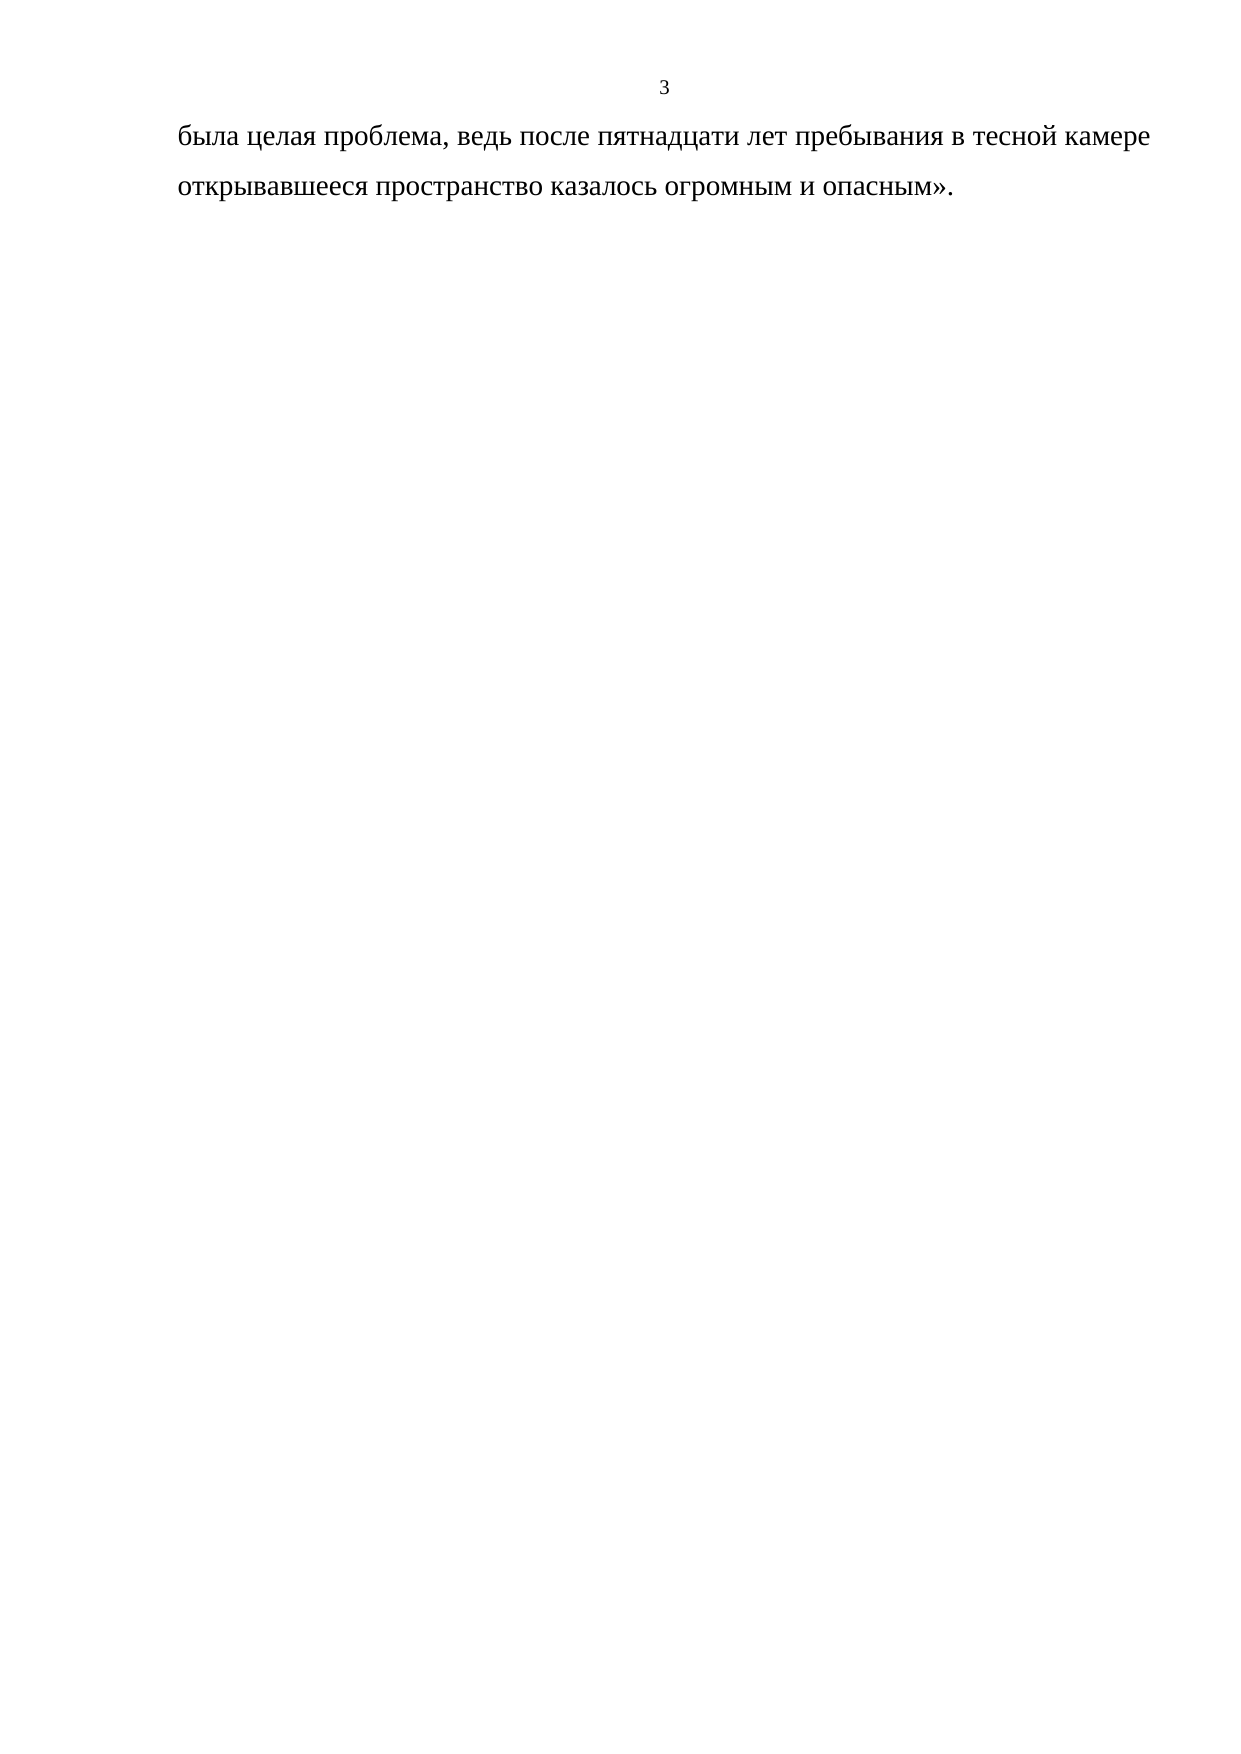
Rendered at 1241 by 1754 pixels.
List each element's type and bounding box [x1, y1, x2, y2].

text [177, 118, 1152, 202]
